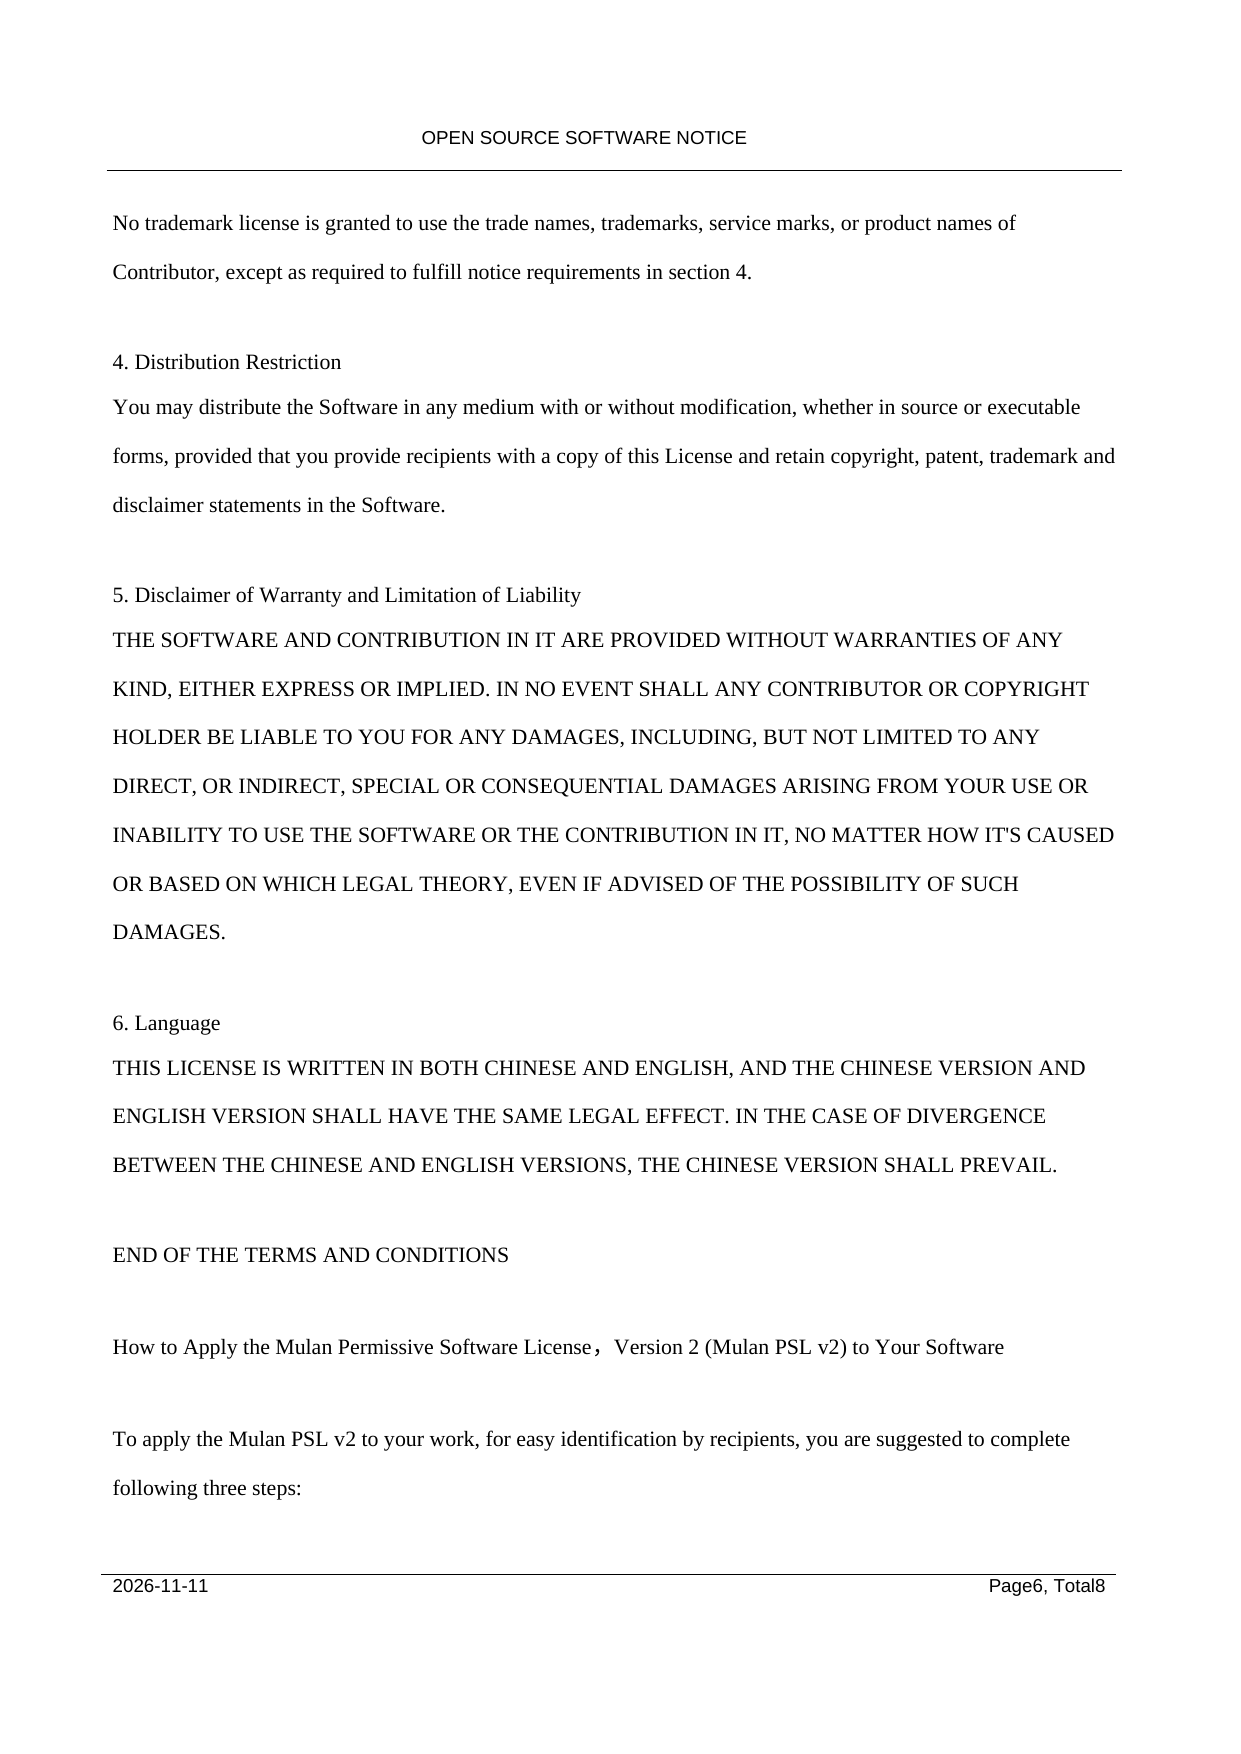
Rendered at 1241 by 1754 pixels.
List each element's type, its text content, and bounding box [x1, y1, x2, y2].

text 6. Language [112, 1006, 1128, 1038]
text You may distribute the Software in any medium with or without modification, whether in source or executable forms, provided that you provide recipients with a copy of this License and retain copyright, patent, trademark and disclaimer statements in the Software. [112, 390, 1128, 520]
text THIS LICENSE IS WRITTEN IN BOTH CHINESE AND ENGLISH, AND THE CHINESE VERSION AND ENGLISH VERSION SHALL HAVE THE SAME LEGAL EFFECT. IN THE CASE OF DIVERGENCE BETWEEN THE CHINESE AND ENGLISH VERSIONS, THE CHINESE VERSION SHALL PREVAIL. [112, 1051, 1128, 1181]
text How to Apply the Mulan Permissive Software License，Version 2 (Mulan PSL v2) to Your Software [112, 1329, 1128, 1361]
text 5. Disclaimer of Warranty and Limitation of Liability [112, 578, 1128, 611]
text 4. Distribution Restriction [112, 345, 1128, 378]
text To apply the Mulan PSL v2 to your work, for easy identification by recipients, you are suggested to complete following three steps: [112, 1422, 1128, 1504]
text END OF THE TERMS AND CONDITIONS [112, 1239, 1128, 1271]
text No trademark license is granted to use the trade names, trademarks, service marks, or product names of Contributor, except as required to fulfill notice requirements in section 4. [112, 206, 1128, 288]
text THE SOFTWARE AND CONTRIBUTION IN IT ARE PROVIDED WITHOUT WARRANTIES OF ANY KIND, EITHER EXPRESS OR IMPLIED. IN NO EVENT SHALL ANY CONTRIBUTOR OR COPYRIGHT HOLDER BE LIABLE TO YOU FOR ANY DAMAGES, INCLUDING, BUT NOT LIMITED TO ANY DIRECT, OR INDIRECT, SPECIAL OR CONSEQUENTIAL DAMAGES ARISING FROM YOUR USE OR INABILITY TO USE THE SOFTWARE OR THE CONTRIBUTION IN IT, NO MATTER HOW IT'S CAUSED OR BASED ON WHICH LEGAL THEORY, EVEN IF ADVISED OF THE POSSIBILITY OF SUCH DAMAGES. [112, 623, 1128, 948]
